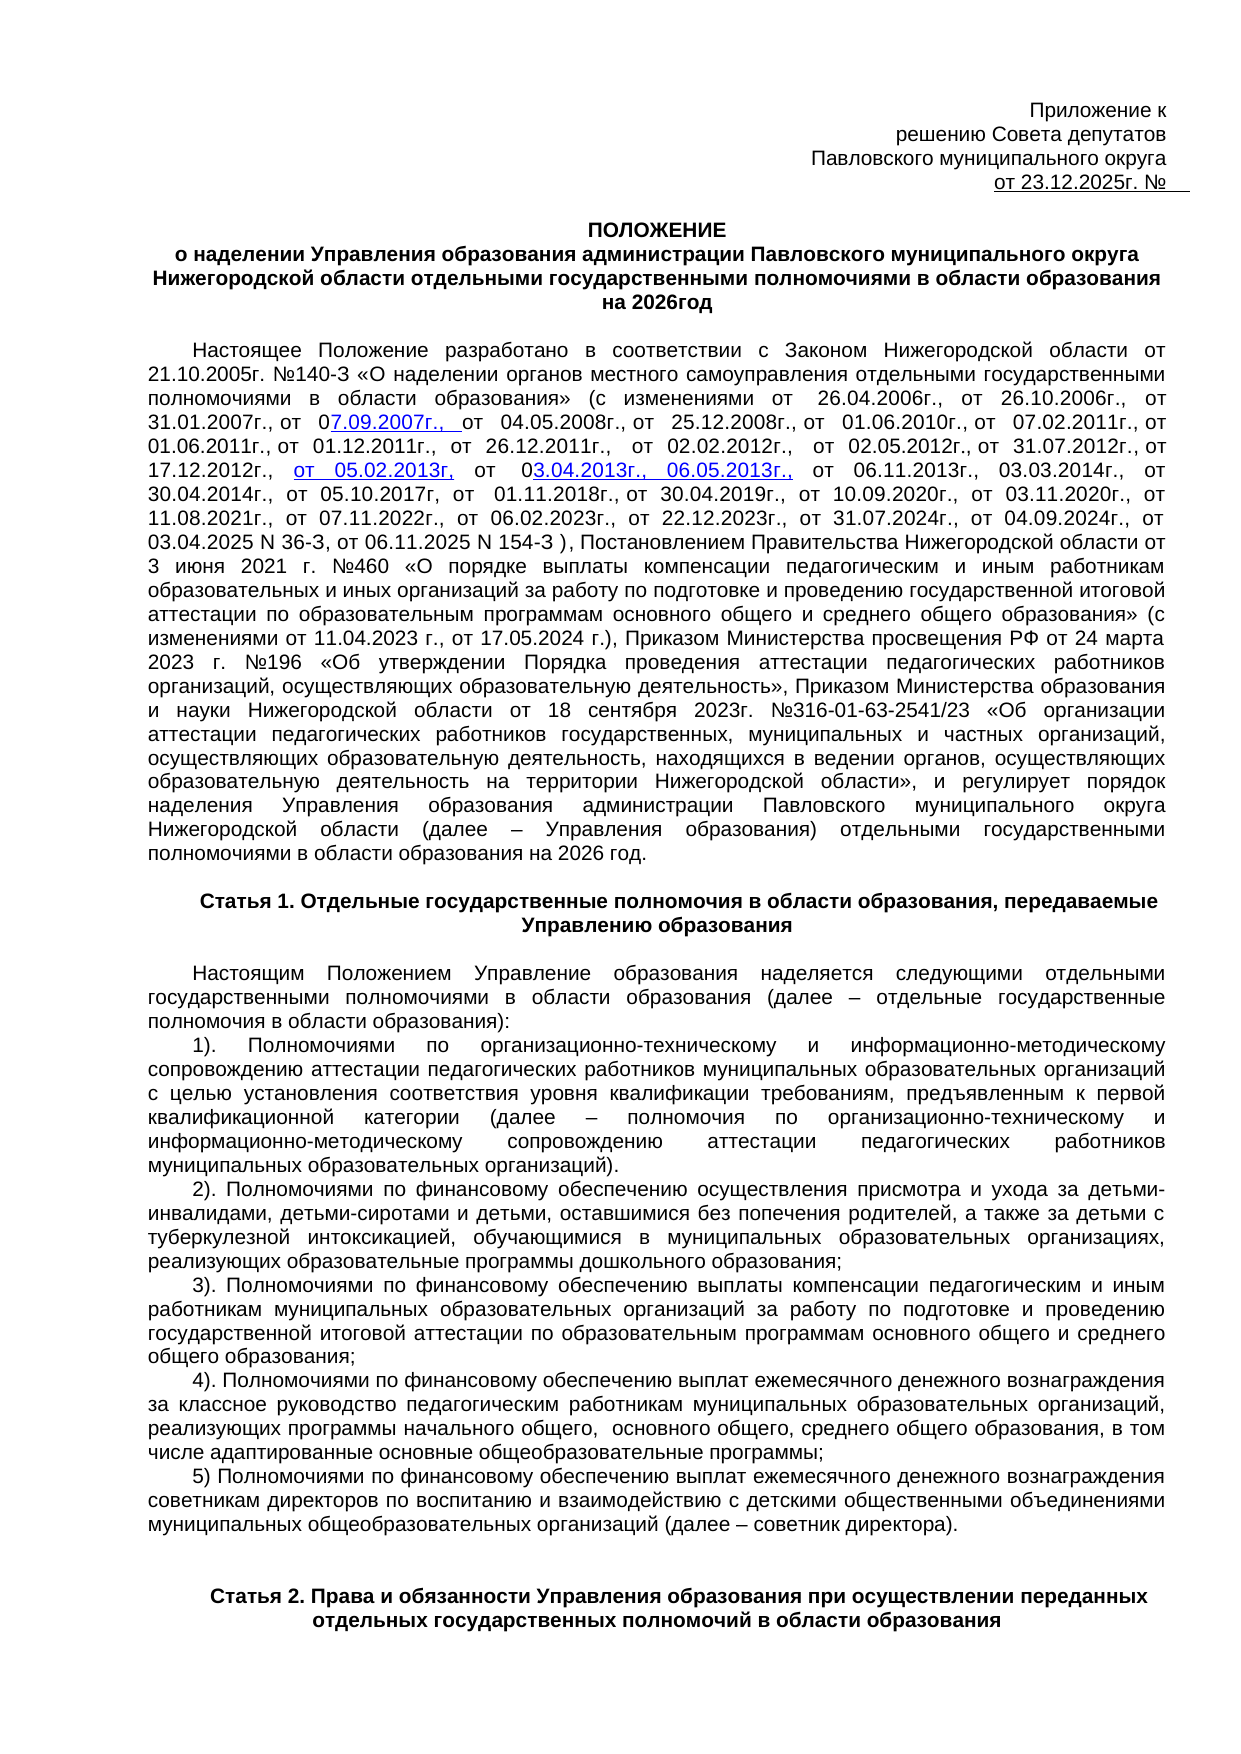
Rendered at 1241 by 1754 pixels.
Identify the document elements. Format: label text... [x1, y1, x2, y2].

text Статья 2. Права и обязанности Управления образования при осуществлении переданных отдельных государственных полномочий в области образования [148, 1584, 1166, 1632]
text 5) Полномочиями по финансовому обеспечению выплат ежемесячного денежного вознаграждения советникам директоров по воспитанию и взаимодействию с детскими общественными объединениями муниципальных общеобразовательных организаций (далее – советник директора). [148, 1464, 1166, 1536]
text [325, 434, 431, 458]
text от 23.12.2025г. № [148, 170, 1166, 194]
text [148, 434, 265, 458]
text 3). Полномочиями по финансовому обеспечению выплаты компенсации педагогическим и иным работникам муниципальных образовательных организаций за работу по подготовке и проведению государственной итоговой аттестации по образовательным программам основного общего и среднего общего образования; [148, 1272, 1166, 1368]
text Настоящее Положение разработано в соответствии с Законом Нижегородской области от 21.10.2005г. №140-З «О наделении органов местного самоуправления отдельными государственными полномочиями в области образования» (с изменениями от 26.04.2006г., от 26.10.2006г., от 31.01.2007г., от 07.09.2007г., от 04.05.2008г., от 25.12.2008г., от 01.06.2010г., от 07.02.2011г., от 01.06.2011г., от 01.12.2011г., от 26.12.2011г., от 02.02.2012г., от 02.05.2012г., от 31.07.2012г., от 17.12.2012г., от 05.02.2013г, от 03.04.2013г., 06.05.2013г., от 06.11.2013г., 03.03.2014г., от 30.04.2014г., от 05.10.2017г, от 01.11.2018г., от 30.04.2019г., от 10.09.2020г., от 03.11.2020г., от 11.08.2021г., от 07.11.2022г., от 06.02.2023г., от 22.12.2023г., от 31.07.2024г., от 04.09.2024г., от 03.04.2025 N 36-З, от 06.11.2025 N 154-З ), Постановлением Правительства Нижегородской области от 3 июня 2021 г. №460 «О порядке выплаты компенсации педагогическим и иным работникам образовательных и иных организаций за работу по подготовке и проведению государственной итоговой аттестации по образовательным программам основного общего и среднего общего образования» (с изменениями от 11.04.2023 г., от 17.05.2024 г.), Приказом Министерства просвещения РФ от 24 марта 2023 г. №196 «Об утверждении Порядка проведения аттестации педагогических работников организаций, осуществляющих образовательную деятельность», Приказом Министерства образования и науки Нижегородской области от 18 сентября 2023г. №316-01-63-2541/23 «Об организации аттестации педагогических работников государственных, муниципальных и частных организаций, осуществляющих образовательную деятельность, находящихся в ведении органов, осуществляющих образовательную деятельность на территории Нижегородской области», и регулирует порядок наделения Управления образования администрации Павловского муниципального округа Нижегородской области (далее – Управления образования) отдельными государственными полномочиями в области образования на 2026 год. [148, 530, 1166, 865]
text Приложение к [148, 98, 1166, 122]
text решению Совета депутатов [148, 122, 1166, 146]
text Настоящим Положением Управление образования наделяется следующими отдельными государственными полномочиями в области образования (далее – отдельные государственные полномочия в области образования): [148, 961, 1166, 1033]
text 4). Полномочиями по финансовому обеспечению выплат ежемесячного денежного вознаграждения за классное руководство педагогическим работникам муниципальных образовательных организаций, реализующих программы начального общего, основного общего, среднего общего образования, в том числе адаптированные основные общеобразовательные программы; [148, 1368, 1166, 1464]
text о наделении Управления образования администрации Павловского муниципального округа Нижегородской области отдельными государственными полномочиями в области образования [148, 242, 1166, 290]
text 2). Полномочиями по финансовому обеспечению осуществления присмотра и ухода за детьми-инвалидами, детьми-сиротами и детьми, оставшимися без попечения родителей, а также за детьми с туберкулезной интоксикацией, обучающимися в муниципальных образовательных организациях, реализующих образовательные программы дошкольного образования; [148, 1177, 1166, 1272]
text Павловского муниципального округа [148, 146, 1166, 170]
text на 2026год [148, 290, 1166, 314]
text 1). Полномочиями по организационно-техническому и информационно-методическому сопровождению аттестации педагогических работников муниципальных образовательных организаций с целью установления соответствия уровня квалификации требованиям, предъявленным к первой квалификационной категории (далее – полномочия по организационно-техническому и информационно-методическому сопровождению аттестации педагогических работников муниципальных образовательных организаций). [148, 1033, 1166, 1177]
text ПОЛОЖЕНИЕ [148, 218, 1166, 242]
text Статья 1. Отдельные государственные полномочия в области образования, передаваемые Управлению образования [148, 889, 1166, 937]
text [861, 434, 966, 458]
